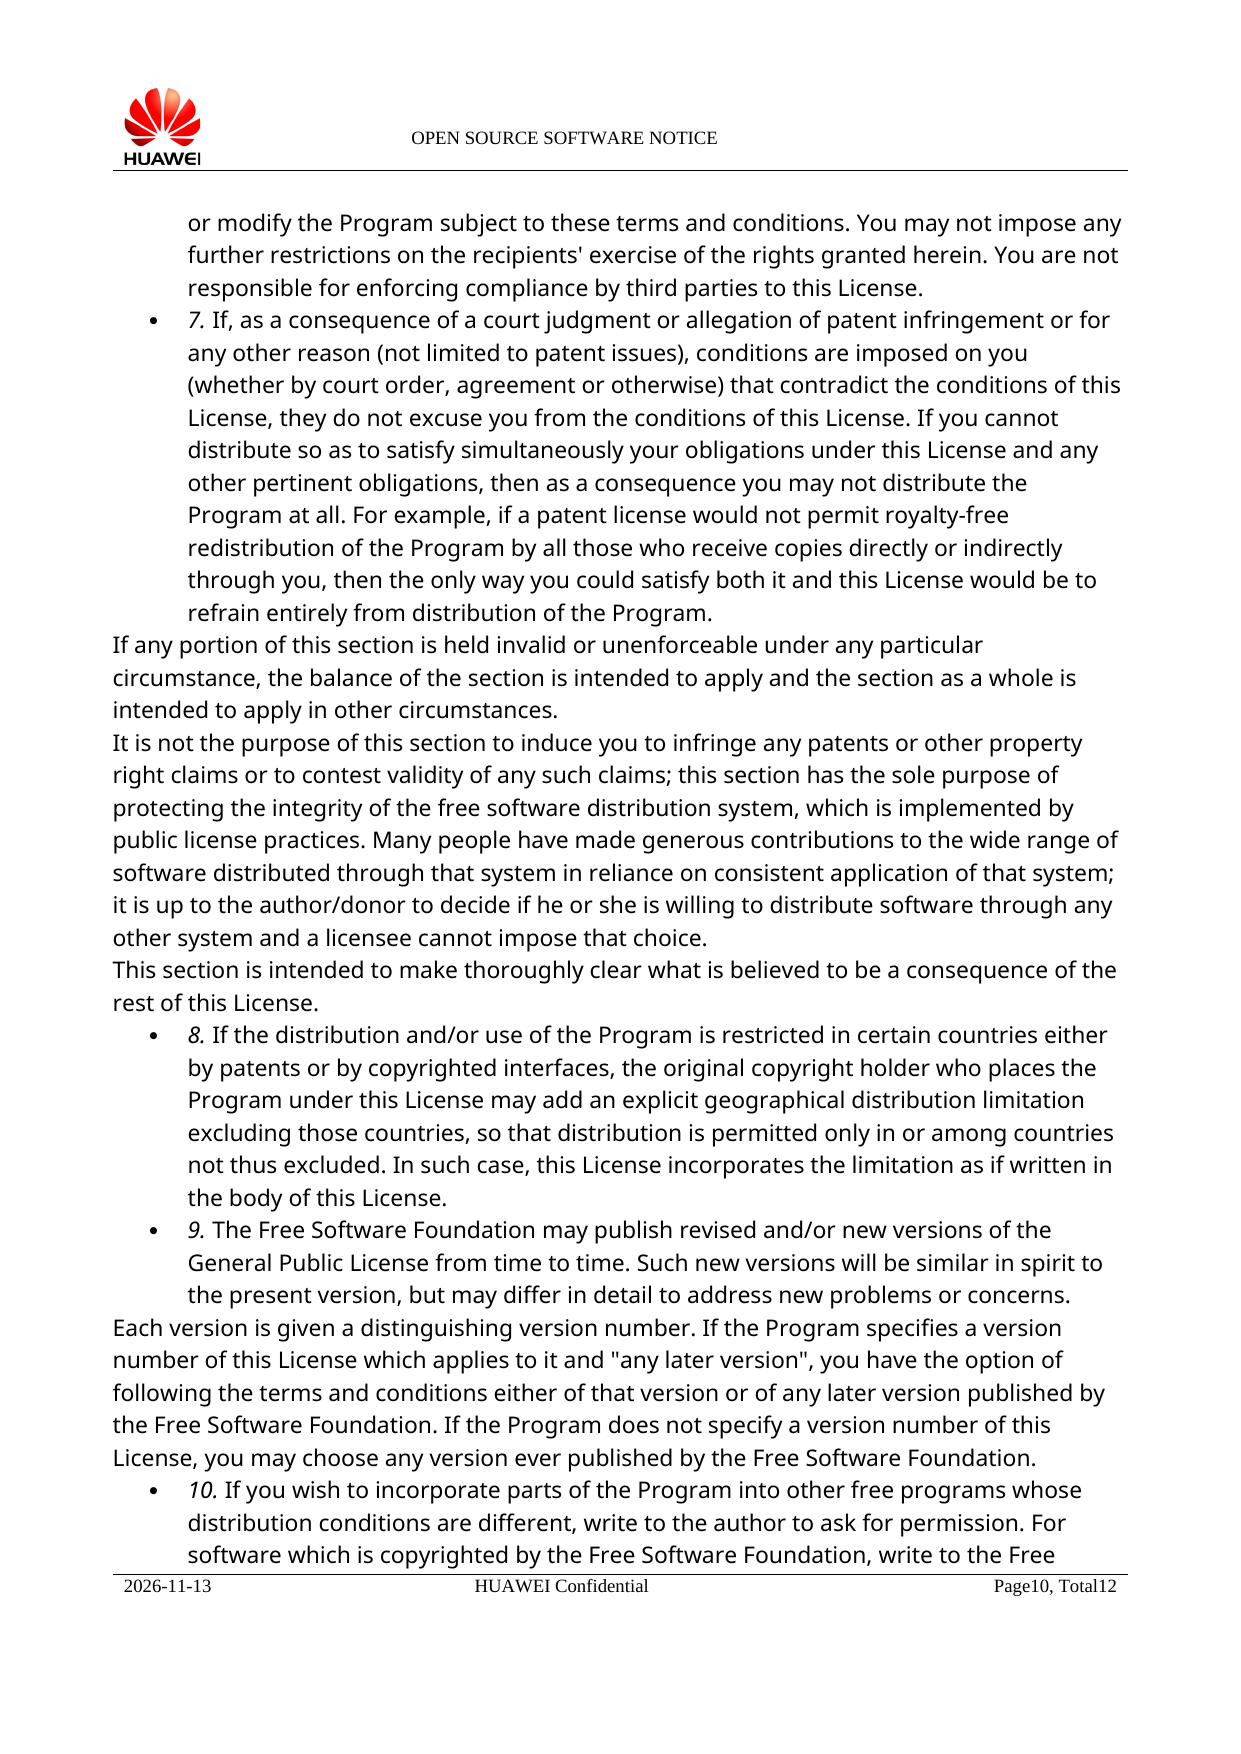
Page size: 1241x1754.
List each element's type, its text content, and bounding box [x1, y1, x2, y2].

text Each version is given a distinguishing version number. If the Program specifies a version number of this License which applies to it and "any later version", you have the option of following the terms and conditions either of that version or of any later version published by the Free Software Foundation. If the Program does not specify a version number of this License, you may choose any version ever published by the Free Software Foundation. [112, 1311, 1128, 1474]
picture [124, 88, 201, 165]
list 7. If, as a consequence of a court judgment or allegation of patent infringement or for any other reason (not limited to patent issues), conditions are imposed on you (whether by court order, agreement or otherwise) that contradict the conditions of this License, they do not excuse you from the conditions of this License. If you cannot distribute so as to satisfy simultaneously your obligations under this License and any other pertinent obligations, then as a consequence you may not distribute the Program at all. For example, if a patent license would not permit royalty-free redistribution of the Program by all those who receive copies directly or indirectly through you, then the only way you could satisfy both it and this License would be to refrain entirely from distribution of the Program. [150, 304, 1128, 629]
list 9. The Free Software Foundation may publish revised and/or new versions of the General Public License from time to time. Such new versions will be similar in spirit to the present version, but may differ in detail to address new problems or concerns. [150, 1214, 1128, 1311]
list 8. If the distribution and/or use of the Program is restricted in certain countries either by patents or by copyrighted interfaces, the original copyright holder who places the Program under this License may add an explicit geographical distribution limitation excluding those countries, so that distribution is permitted only in or among countries not thus excluded. In such case, this License incorporates the limitation as if written in the body of this License. [150, 1019, 1128, 1214]
text It is not the purpose of this section to induce you to infringe any patents or other property right claims or to contest validity of any such claims; this section has the sole purpose of protecting the integrity of the free software distribution system, which is implemented by public license practices. Many people have made generous contributions to the wide range of software distributed through that system in reliance on consistent application of that system; it is up to the author/donor to decide if he or she is willing to distribute software through any other system and a licensee cannot impose that choice. [112, 726, 1128, 954]
text If any portion of this section is held invalid or unenforceable under any particular circumstance, the balance of the section is intended to apply and the section as a whole is intended to apply in other circumstances. [112, 629, 1128, 726]
text This section is intended to make thoroughly clear what is believed to be a consequence of the rest of this License. [112, 954, 1128, 1019]
